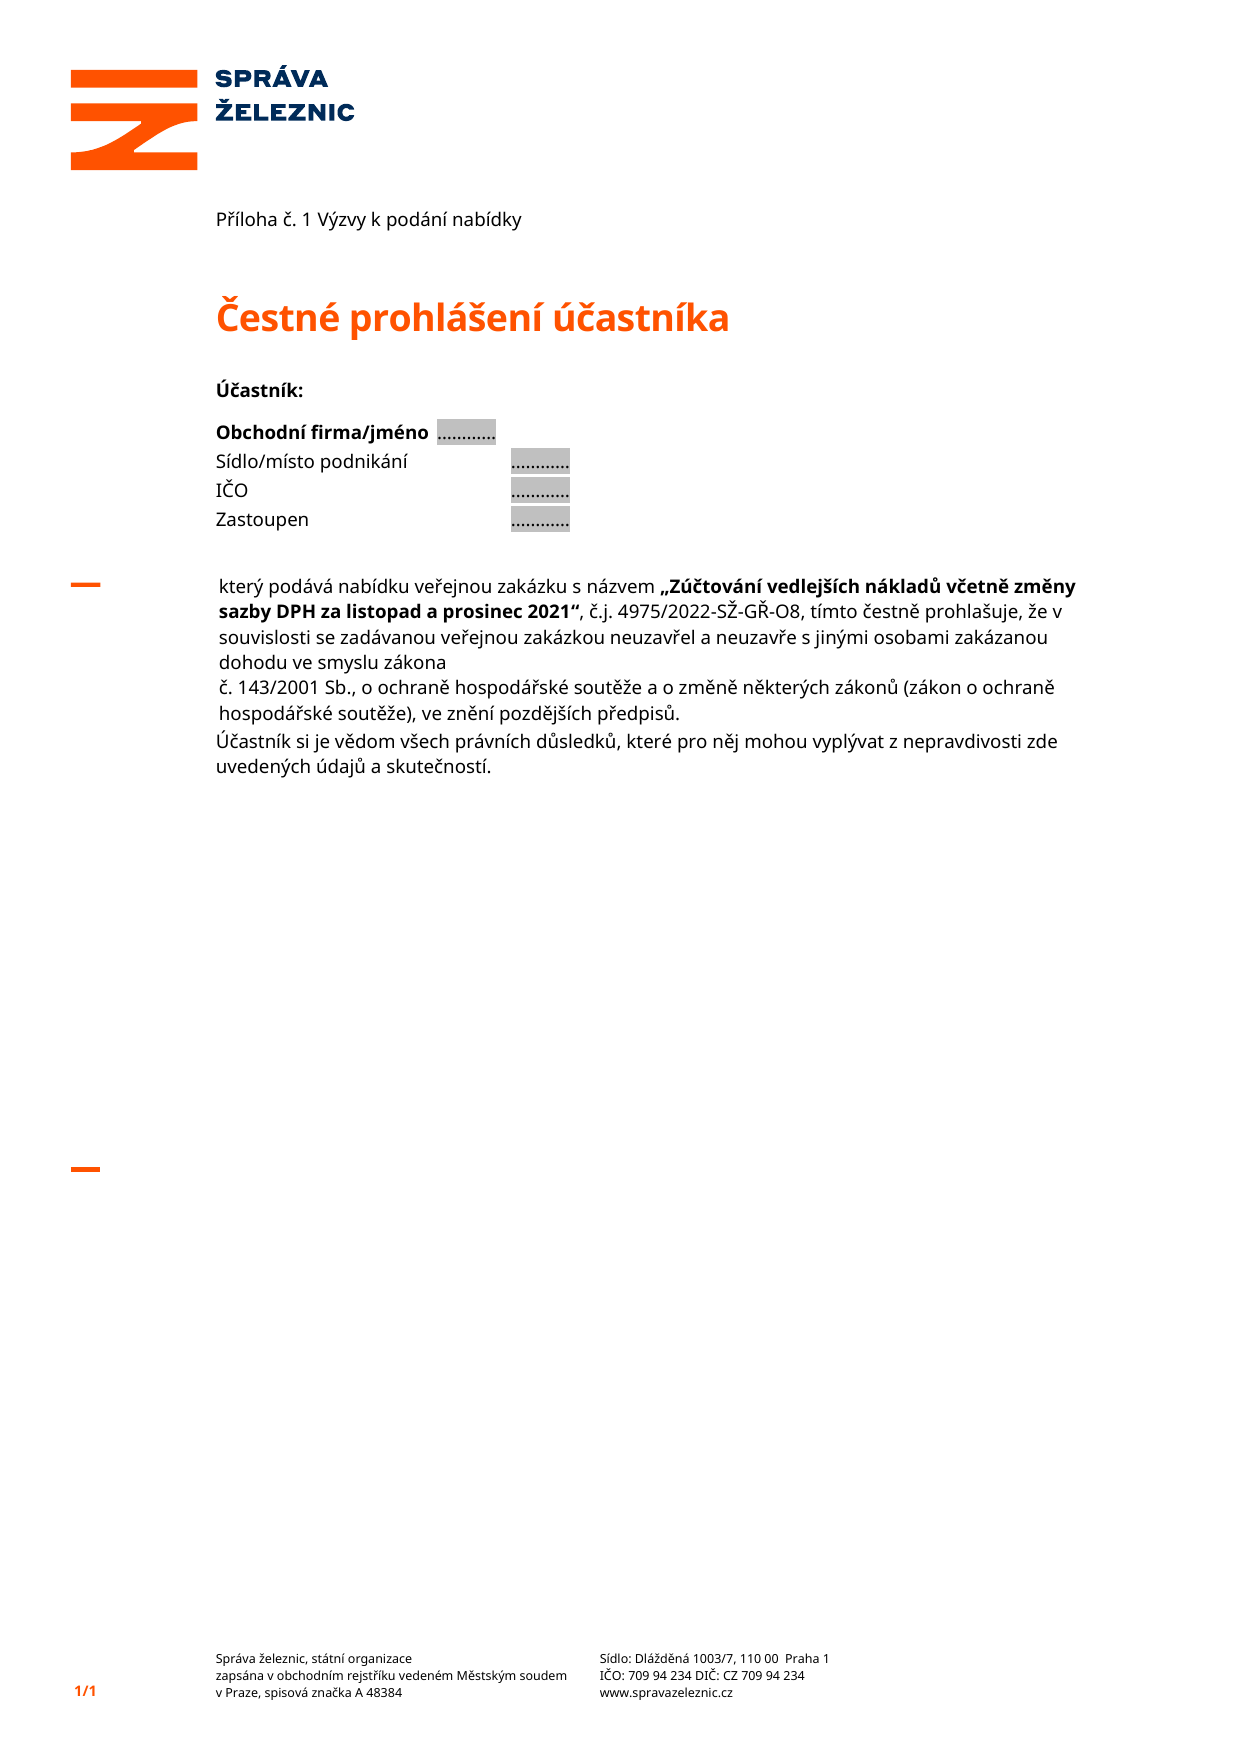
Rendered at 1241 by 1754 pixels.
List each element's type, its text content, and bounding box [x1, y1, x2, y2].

text Zastoupen ………… [216, 503, 1122, 532]
text Obchodní firma/jméno ………… [216, 416, 1122, 445]
text Účastník si je vědom všech právních důsledků, které pro něj mohou vyplývat z nepravdivosti zde uvedených údajů a skutečností. [216, 728, 1122, 779]
text Čestné prohlášení účastníka [216, 291, 1122, 342]
text Sídlo/místo podnikání ………… [216, 445, 1122, 474]
text IČO ………… [216, 474, 1122, 503]
text Příloha č. 1 Výzvy k podání nabídky [216, 207, 1122, 232]
text Účastník: [216, 373, 1122, 404]
text který podává nabídku veřejnou zakázku s názvem „Zúčtování vedlejších nákladů včetně změny sazby DPH za listopad a prosinec 2021“, č.j. 4975/2022-SŽ-GŘ-O8, tímto čestně prohlašuje, že v souvislosti se zadávanou veřejnou zakázkou neuzavřel a neuzavře s jinými osobami zakázanou dohodu ve smyslu zákona č. 143/2001 Sb., o ochraně hospodářské soutěže a o změně některých zákonů (zákon o ochraně hospodářské soutěže), ve znění pozdějších předpisů. [219, 573, 1119, 725]
